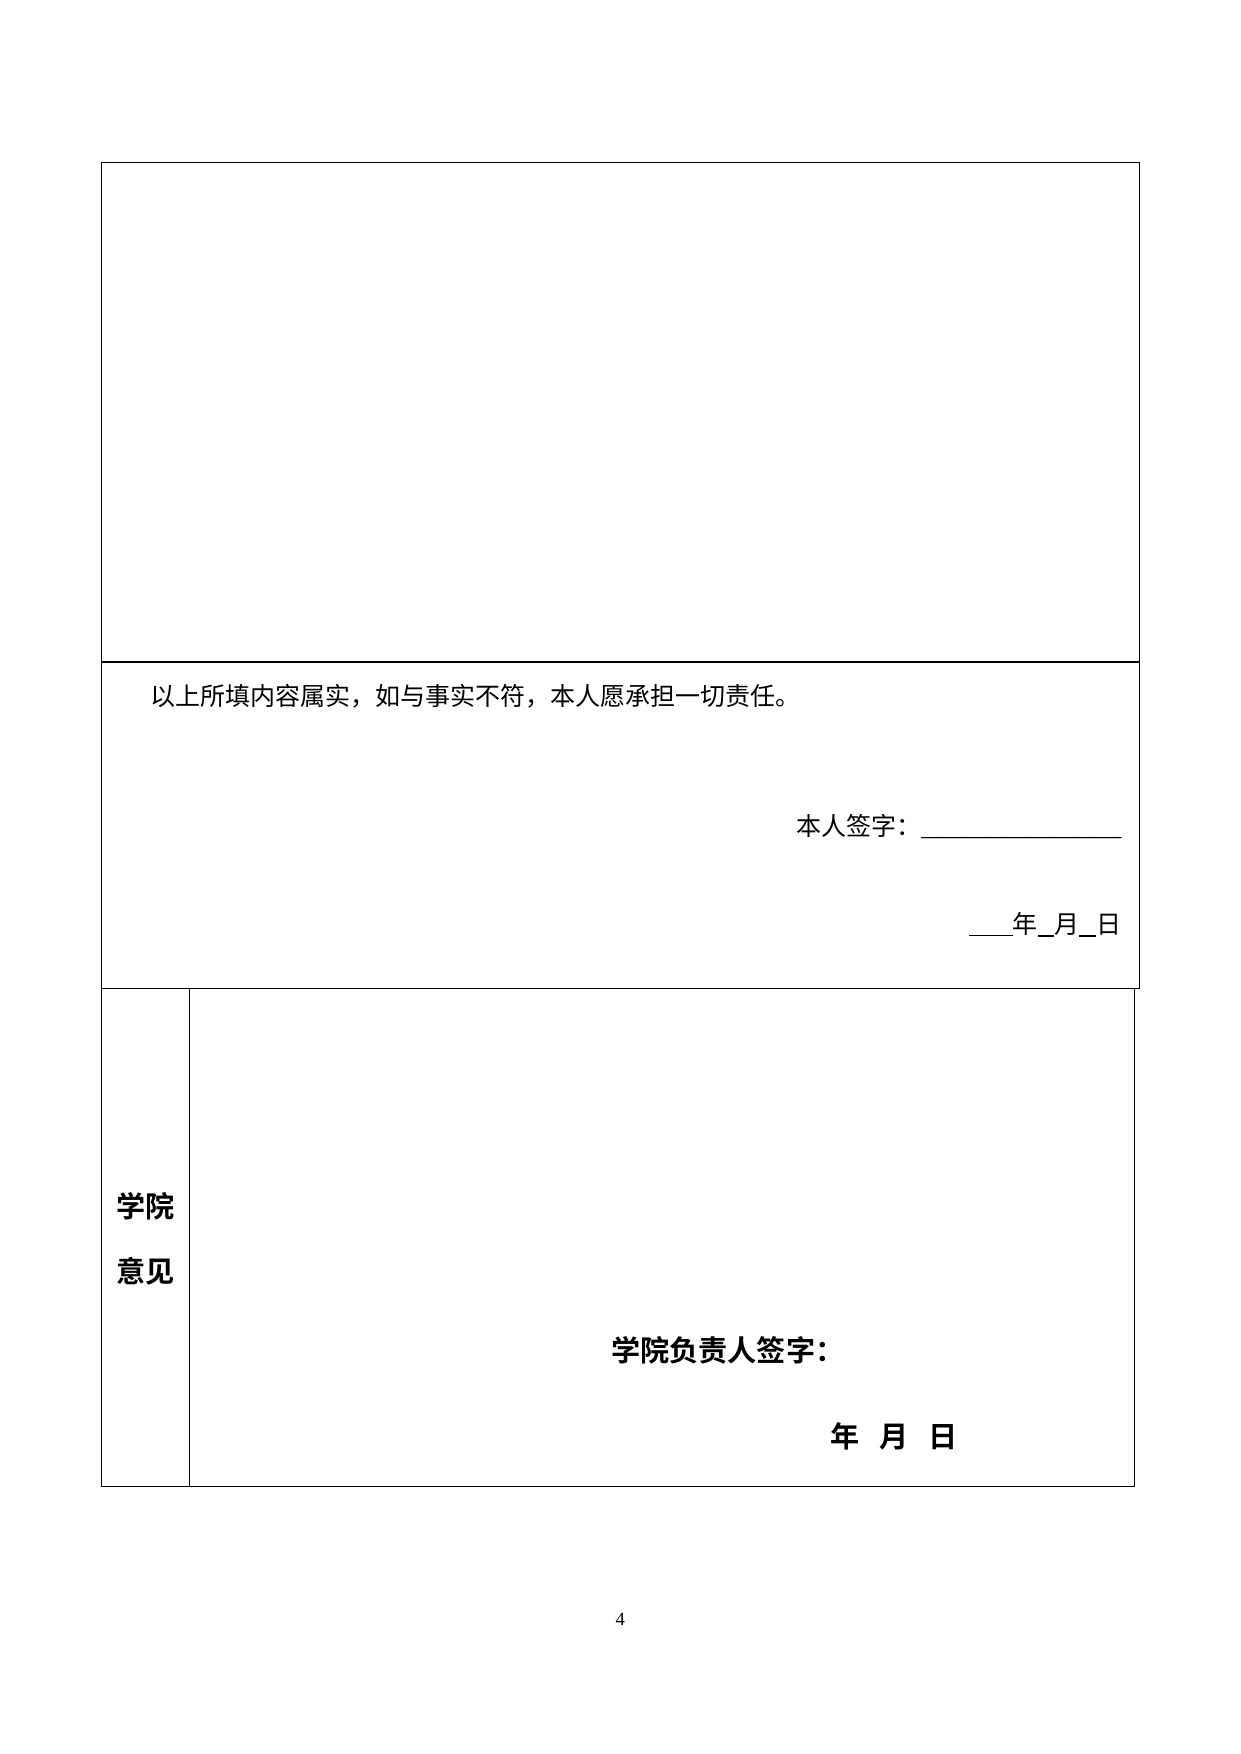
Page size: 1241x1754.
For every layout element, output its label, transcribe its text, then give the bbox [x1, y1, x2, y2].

table_cell 学院负责人签字： 年 月 日 [190, 989, 1134, 1486]
table_cell 学院意见 [102, 989, 189, 1486]
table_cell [102, 163, 1139, 661]
table_cell 以上所填内容属实，如与事实不符，本人愿承担一切责任。 本人签字：________________ 年 月 日 [102, 663, 1139, 987]
